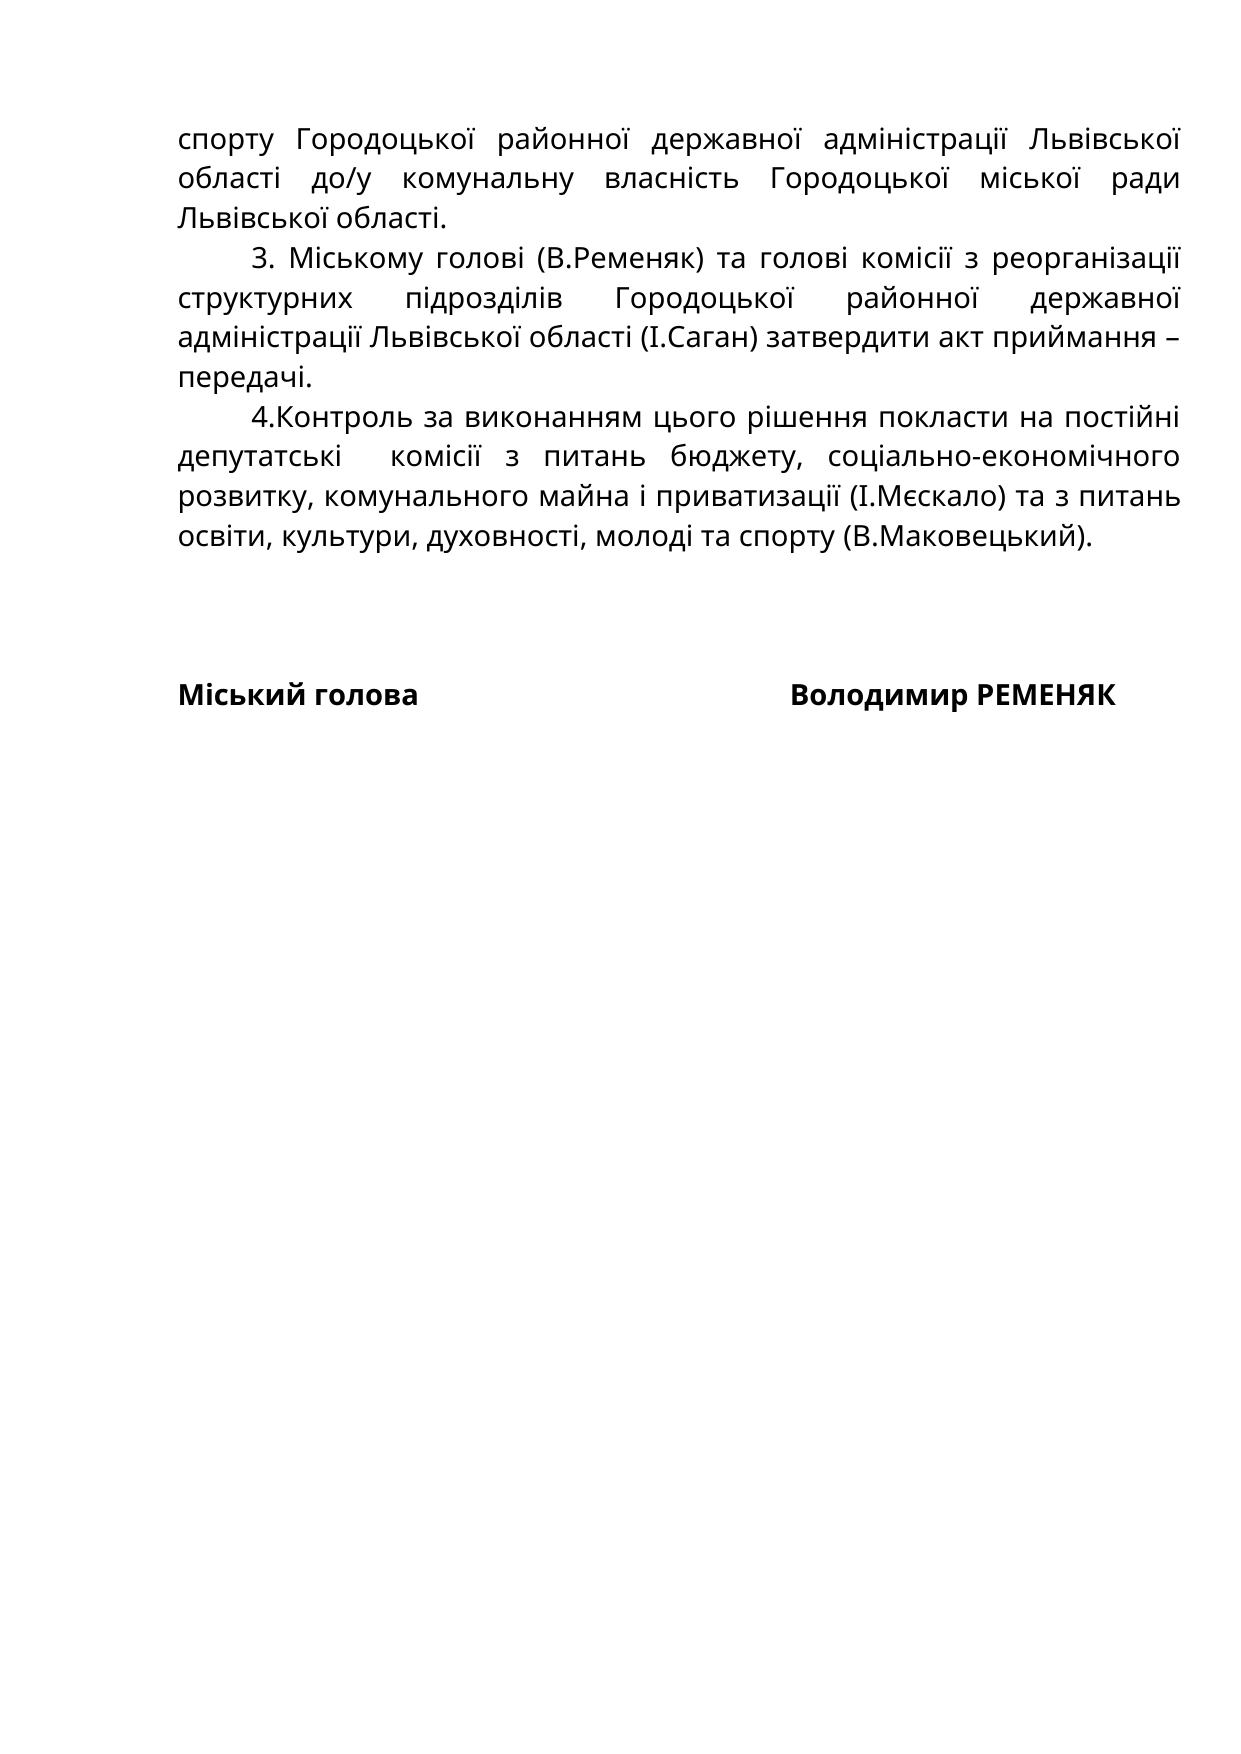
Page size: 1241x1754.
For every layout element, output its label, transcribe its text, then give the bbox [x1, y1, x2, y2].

text Міський голова Володимир РЕМЕНЯК [177, 674, 1181, 713]
text 4.Контроль за виконанням цього рішення покласти на постійні депутатські комісії з питань бюджету, соціально-економічного розвитку, комунального майна і приватизації (І.Мєскало) та з питань освіти, культури, духовності, молоді та спорту (В.Маковецький). [177, 396, 1181, 475]
text 3. Міському голові (В.Ременяк) та голові комісії з реорганізації структурних підрозділів Городоцької районної державної адміністрації Львівської області (І.Саган) затвердити акт приймання – передачі. [177, 237, 1181, 396]
text 4.Контроль за виконанням цього рішення покласти на постійні депутатські комісії з питань бюджету, соціально-економічного розвитку, комунального майна і приватизації (І.Мєскало) та з питань освіти, культури, духовності, молоді та спорту (В.Маковецький). [177, 475, 1181, 555]
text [177, 118, 1181, 237]
